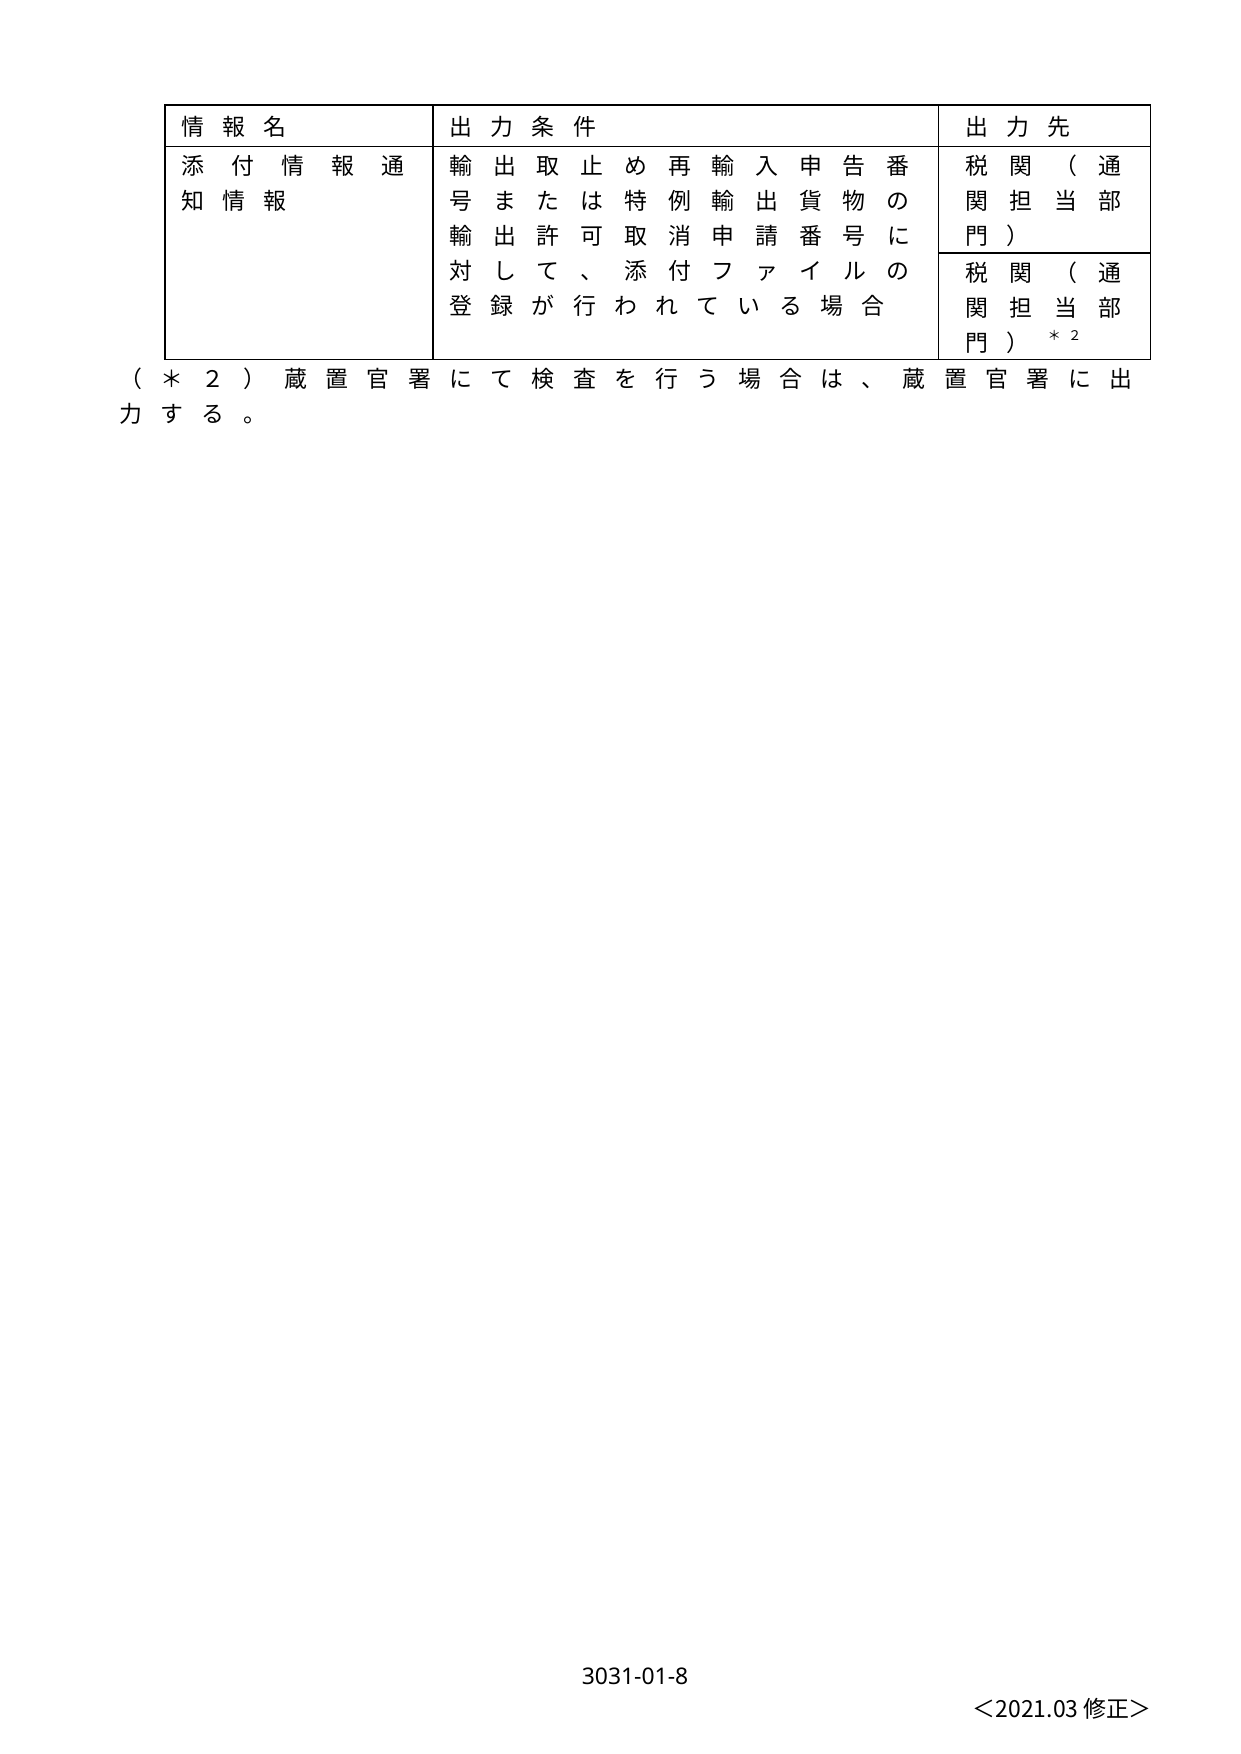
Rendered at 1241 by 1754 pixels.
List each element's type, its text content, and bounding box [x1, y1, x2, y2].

table_cell 税関（通関担当部門） [939, 147, 1150, 252]
table_cell 添付情報通知情報 [166, 147, 432, 359]
table_cell 輸出取止め再輸入申告番号または特例輸出貨物の輸出許可取消申請番号に対して、添付ファイルの登録が行われている場合 [434, 147, 938, 359]
table_cell 税関（通関担当部門）＊２ [939, 254, 1150, 359]
table_header 出力条件 [434, 106, 938, 146]
text （＊２）蔵置官署にて検査を行う場合は、蔵置官署に出力する。 [119, 360, 1150, 430]
table_header 情報名 [166, 106, 432, 146]
table_header 出力先 [939, 106, 1150, 146]
